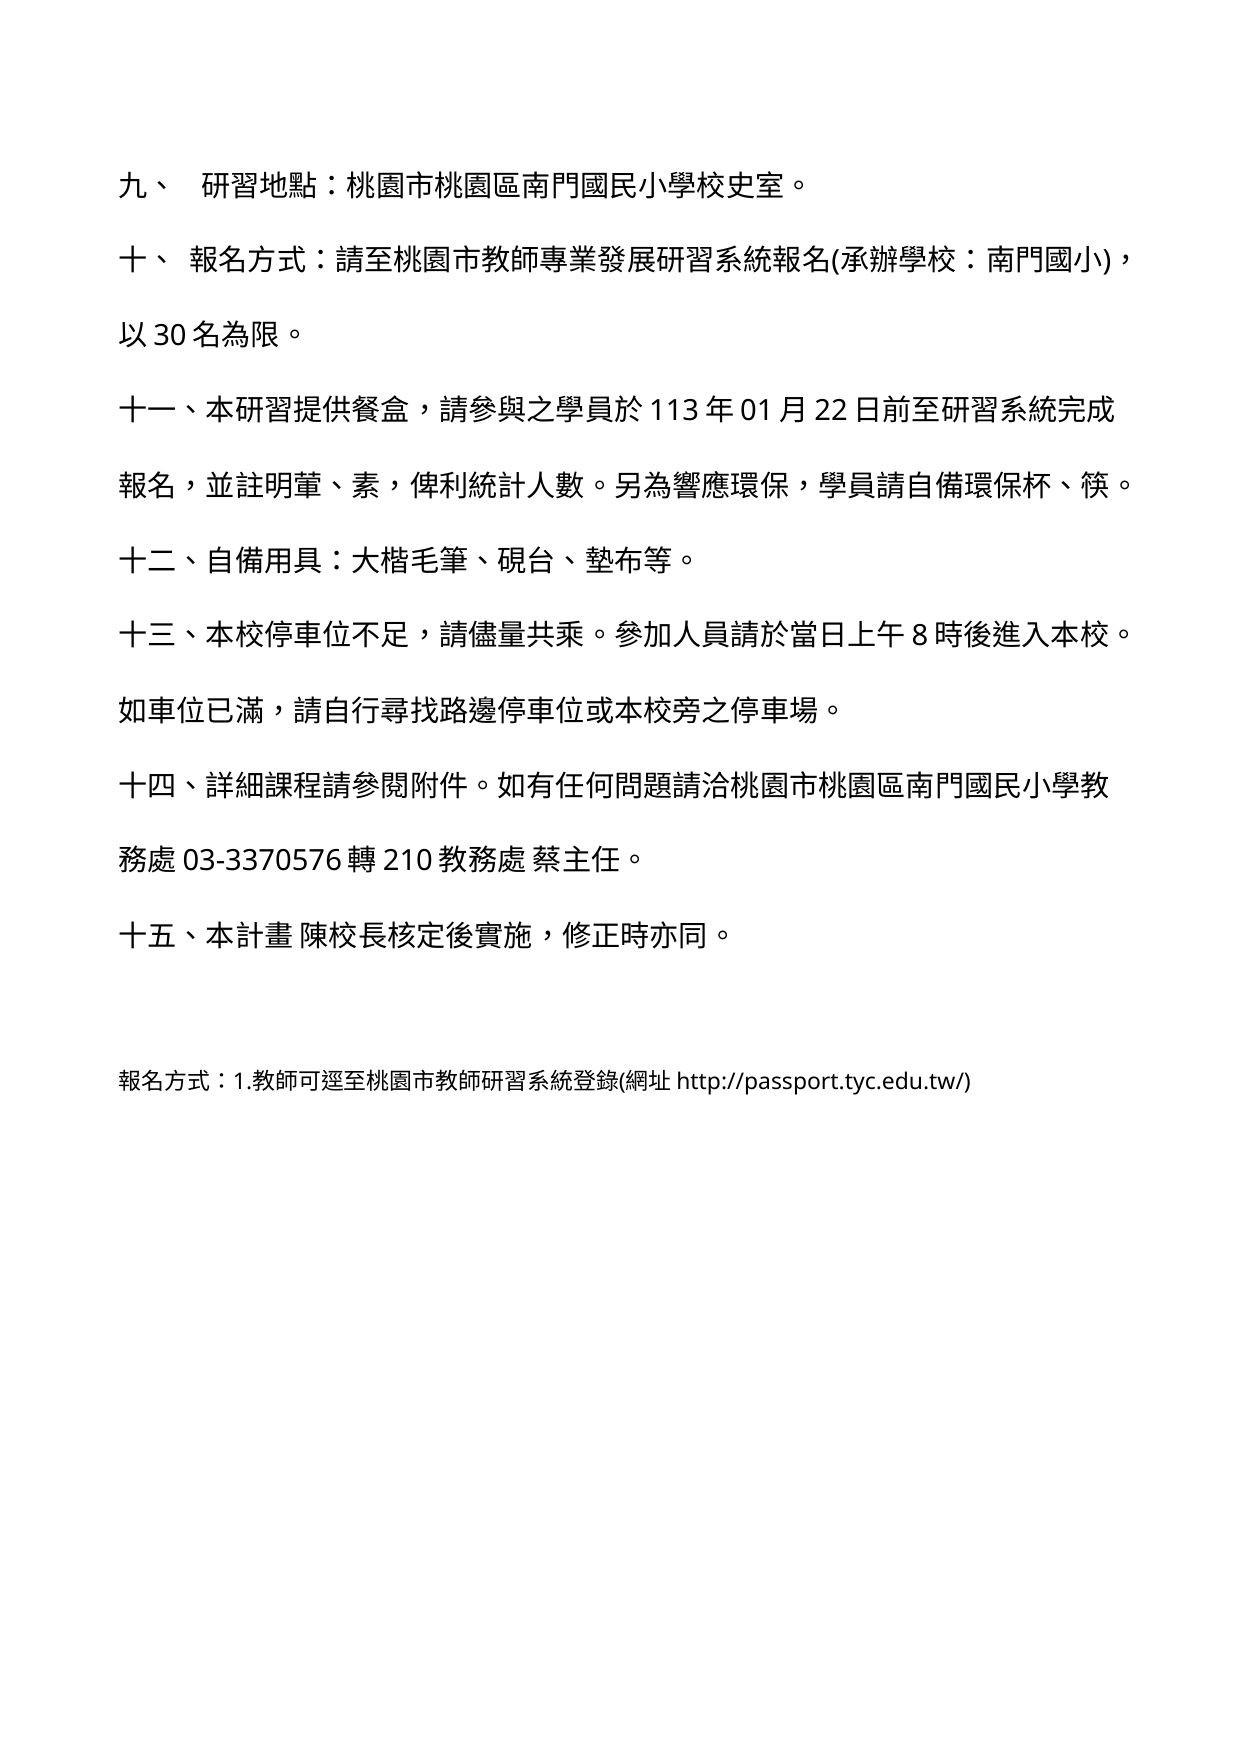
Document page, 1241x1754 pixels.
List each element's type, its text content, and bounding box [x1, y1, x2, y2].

text 十三、本校停車位不足，請儘量共乘。參加人員請於當日上午8時後進入本校。如車位已滿，請自行尋找路邊停車位或本校旁之停車場。 [118, 596, 1122, 746]
text 十、 報名方式：請至桃園市教師專業發展研習系統報名(承辦學校：南門國小)，以30名為限。 [118, 221, 1122, 371]
text 十一、本研習提供餐盒，請參與之學員於113年01月22日前至研習系統完成報名，並註明葷、素，俾利統計人數。另為響應環保，學員請自備環保杯、筷。 [118, 371, 1122, 521]
text 十二、自備用具：大楷毛筆、硯台、墊布等。 [118, 521, 1122, 596]
text 十五、本計畫 陳校長核定後實施，修正時亦同。 [118, 896, 1122, 971]
text 十四、詳細課程請參閱附件。如有任何問題請洽桃園市桃園區南門國民小學教務處03-3370576轉210教務處 蔡主任。 [118, 746, 1122, 896]
text 報名方式：1.教師可逕至桃園市教師研習系統登錄(網址http://passport.tyc.edu.tw/) [118, 1046, 1122, 1100]
list 研習地點：桃園市桃園區南門國民小學校史室。 [118, 146, 1122, 221]
